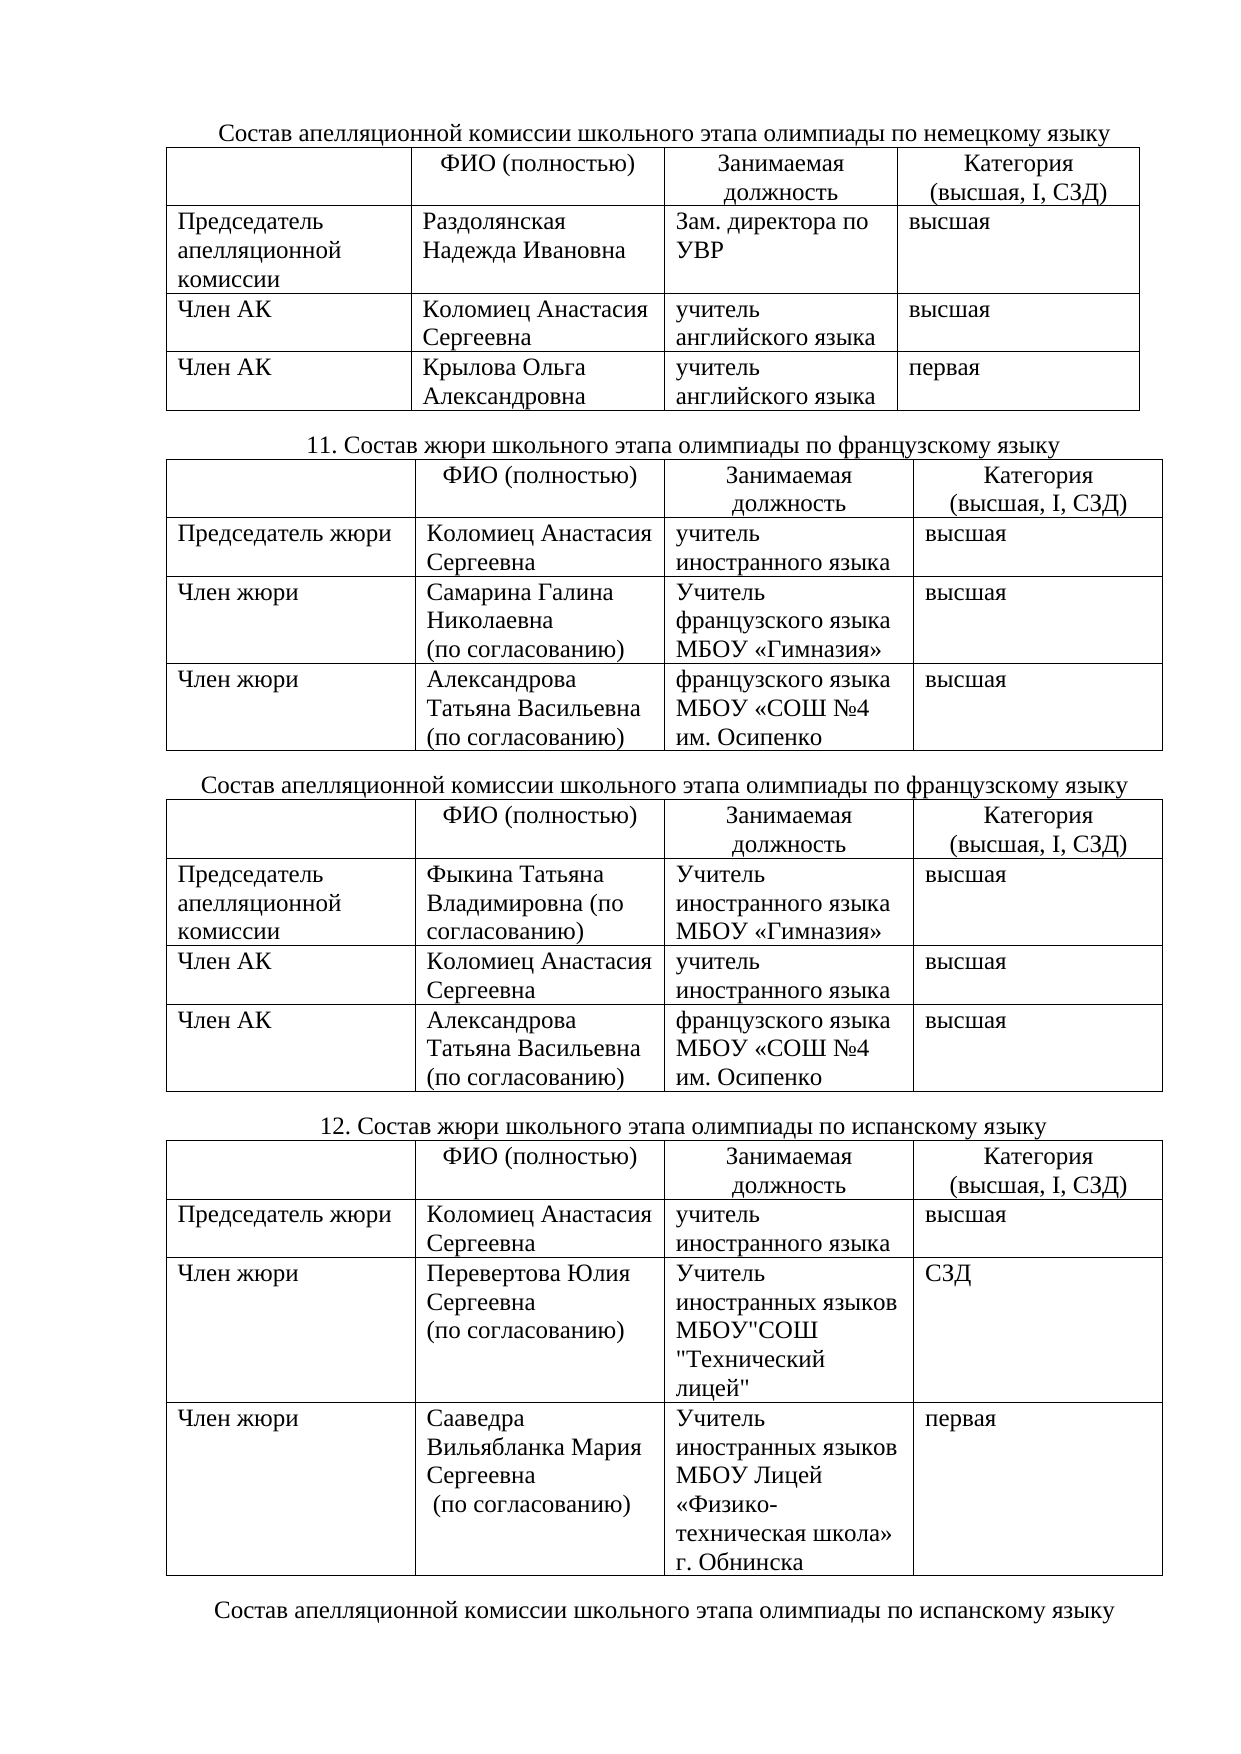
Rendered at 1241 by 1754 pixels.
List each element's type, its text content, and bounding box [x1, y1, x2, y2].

table_cell высшая [898, 294, 1139, 351]
table_cell Коломиец Анастасия Сергеевна [412, 294, 664, 351]
table_cell Учитель иностранных языков МБОУ"СОШ "Технический лицей" [665, 1258, 913, 1402]
table_header [167, 1141, 415, 1198]
table_cell Коломиец Анастасия Сергеевна [416, 1200, 664, 1257]
table_cell Александрова Татьяна Васильевна (по согласованию) [416, 1005, 664, 1091]
table_cell Член жюри [167, 1258, 415, 1402]
table_header [167, 800, 415, 858]
table_cell Председатель жюри [167, 518, 415, 576]
table_cell Учитель иностранного языка МБОУ «Гимназия» [665, 859, 913, 945]
table_cell Член АК [167, 1005, 415, 1091]
table_cell Член АК [167, 294, 411, 351]
table_header ФИО (полностью) [416, 1141, 664, 1198]
table_cell Член жюри [167, 664, 415, 750]
table_cell учитель иностранного языка [665, 1200, 913, 1257]
text Состав апелляционной комиссии школьного этапа олимпиады по французскому языку [177, 771, 1152, 799]
table_cell Член жюри [167, 1403, 415, 1575]
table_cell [665, 1403, 913, 1575]
table_header Категория (высшая, I, СЗД) [914, 800, 1162, 858]
table_cell Председатель апелляционной комиссии [167, 206, 411, 293]
list Состав жюри школьного этапа олимпиады по испанскому языку [215, 1111, 1152, 1140]
table_cell СЗД [914, 1258, 1162, 1402]
table_cell высшая [914, 577, 1162, 663]
table_header Категория (высшая, I, СЗД) [914, 460, 1162, 517]
table_header Занимаемая должность [665, 1141, 913, 1198]
table_cell Коломиец Анастасия Сергеевна [416, 518, 664, 576]
table_cell Самарина Галина Николаевна (по согласованию) [416, 577, 664, 663]
table_cell французского языка МБОУ «СОШ №4 им. Осипенко [665, 1005, 913, 1091]
table_header [167, 148, 411, 205]
text Состав апелляционной комиссии школьного этапа олимпиады по испанскому языку [177, 1596, 1152, 1624]
table_cell первая [898, 352, 1139, 410]
table_cell высшая [914, 664, 1162, 750]
table_cell учитель английского языка [665, 352, 897, 410]
table_header Категория (высшая, I, СЗД) [914, 1141, 1162, 1198]
table_header [167, 460, 415, 517]
table_cell высшая [914, 859, 1162, 945]
table_cell Раздолянская Надежда Ивановна [412, 206, 664, 293]
table_cell Перевертова Юлия Сергеевна (по согласованию) [416, 1258, 664, 1402]
text Состав апелляционной комиссии школьного этапа олимпиады по немецкому языку [177, 118, 1152, 147]
list Состав жюри школьного этапа олимпиады по французскому языку [215, 430, 1152, 459]
table_header Категория (высшая, I, СЗД) [898, 148, 1139, 205]
table_cell французского языка МБОУ «СОШ №4 им. Осипенко [665, 664, 913, 750]
table_cell Член жюри [167, 577, 415, 663]
table_cell Председатель апелляционной комиссии [167, 859, 415, 945]
table_cell Крылова Ольга Александровна [412, 352, 664, 410]
table_header Занимаемая должность [665, 148, 897, 205]
table_header Занимаемая должность [665, 800, 913, 858]
table_cell Член АК [167, 352, 411, 410]
table_cell Член АК [167, 946, 415, 1004]
table_cell Александрова Татьяна Васильевна (по согласованию) [416, 664, 664, 750]
table_header ФИО (полностью) [412, 148, 664, 205]
table_cell первая [914, 1403, 1162, 1575]
table_cell Председатель жюри [167, 1200, 415, 1257]
table_cell высшая [914, 946, 1162, 1004]
table_cell высшая [914, 1005, 1162, 1091]
table_cell учитель иностранного языка [665, 518, 913, 576]
table_cell Коломиец Анастасия Сергеевна [416, 946, 664, 1004]
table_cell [416, 1403, 664, 1575]
table_header Занимаемая должность [665, 460, 913, 517]
table_cell учитель иностранного языка [665, 946, 913, 1004]
table_cell учитель английского языка [665, 294, 897, 351]
table_cell высшая [914, 1200, 1162, 1257]
table_header ФИО (полностью) [416, 460, 664, 517]
table_header ФИО (полностью) [416, 800, 664, 858]
table_cell Учитель французского языка МБОУ «Гимназия» [665, 577, 913, 663]
table_cell Зам. директора по УВР [665, 206, 897, 293]
table_cell высшая [898, 206, 1139, 293]
table_cell высшая [914, 518, 1162, 576]
table_cell Фыкина Татьяна Владимировна (по согласованию) [416, 859, 664, 945]
